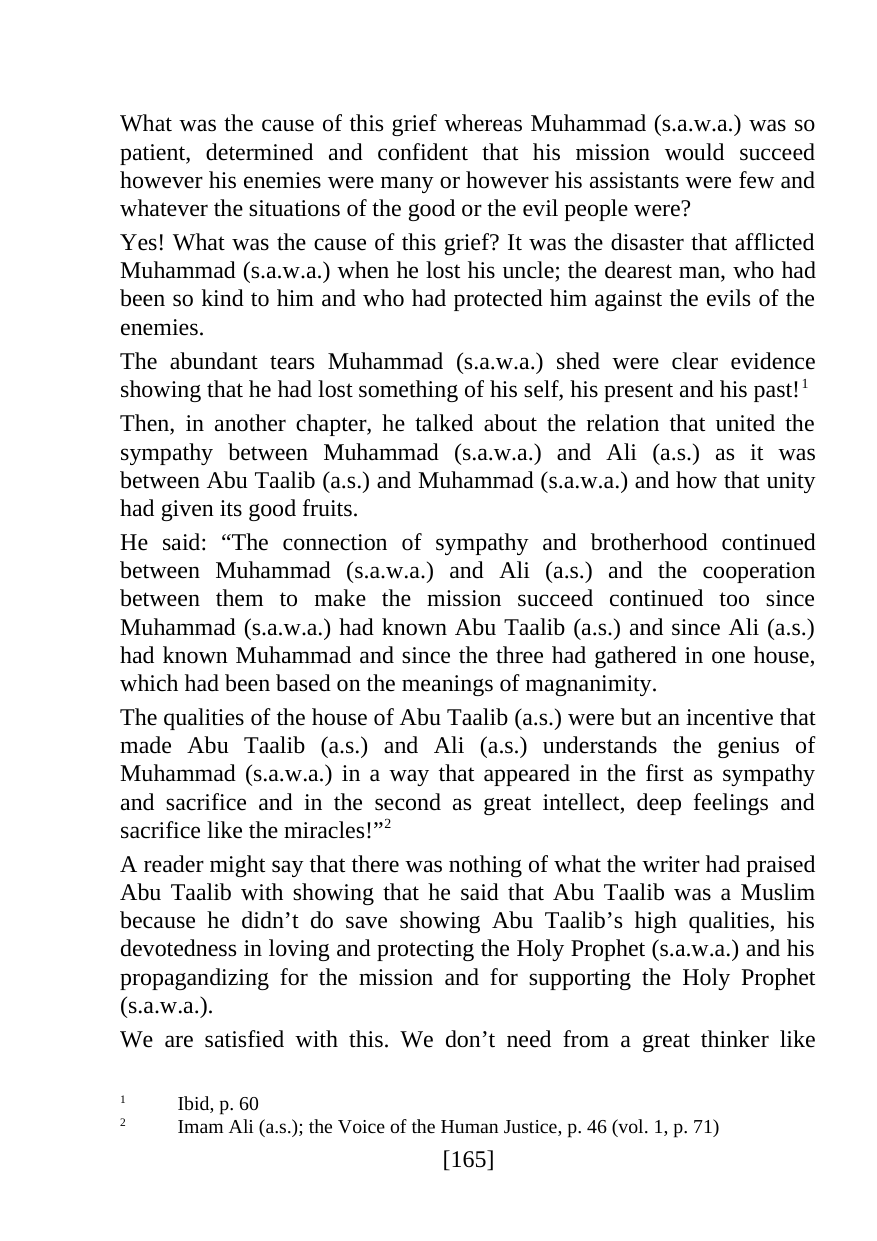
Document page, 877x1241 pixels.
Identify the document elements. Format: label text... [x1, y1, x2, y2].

text What was the cause of this grief whereas Muhammad (s.a.w.a.) was so patient, determined and confident that his mission would succeed however his enemies were many or however his assistants were few and whatever the situations of the good or the evil people were? [120, 109, 817, 222]
text Then, in another chapter, he talked about the relation that united the sympathy between Muhammad (s.a.w.a.) and Ali (a.s.) as it was between Abu Taalib (a.s.) and Muhammad (s.a.w.a.) and how that unity had given its good fruits. [120, 409, 817, 522]
text Yes! What was the cause of this grief? It was the disaster that afflicted Muhammad (s.a.w.a.) when he lost his uncle; the dearest man, who had been so kind to him and who had protected him against the evils of the enemies. [120, 228, 817, 341]
text The qualities of the house of Abu Taalib (a.s.) were but an incentive that made Abu Taalib (a.s.) and Ali (a.s.) understands the genius of Muhammad (s.a.w.a.) in a way that appeared in the first as sympathy and sacrifice and in the second as great intellect, deep feelings and sacrifice like the miracles!” [120, 703, 817, 844]
text A reader might say that there was nothing of what the writer had praised Abu Taalib with showing that he said that Abu Taalib was a Muslim because he didn’t do save showing Abu Taalib’s high qualities, his devotedness in loving and protecting the Holy Prophet (s.a.w.a.) and his propagandizing for the mission and for supporting the Holy Prophet (s.a.w.a.). [120, 850, 817, 1019]
text He said: “The connection of sympathy and brotherhood continued between Muhammad (s.a.w.a.) and Ali (a.s.) and the cooperation between them to make the mission succeed continued too since Muhammad (s.a.w.a.) had known Abu Taalib (a.s.) and since Ali (a.s.) had known Muhammad and since the three had gathered in one house, which had been based on the meanings of magnanimity. [120, 528, 817, 697]
text The abundant tears Muhammad (s.a.w.a.) shed were clear evidence showing that he had lost something of his self, his present and his past! [120, 347, 817, 403]
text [120, 1025, 817, 1053]
